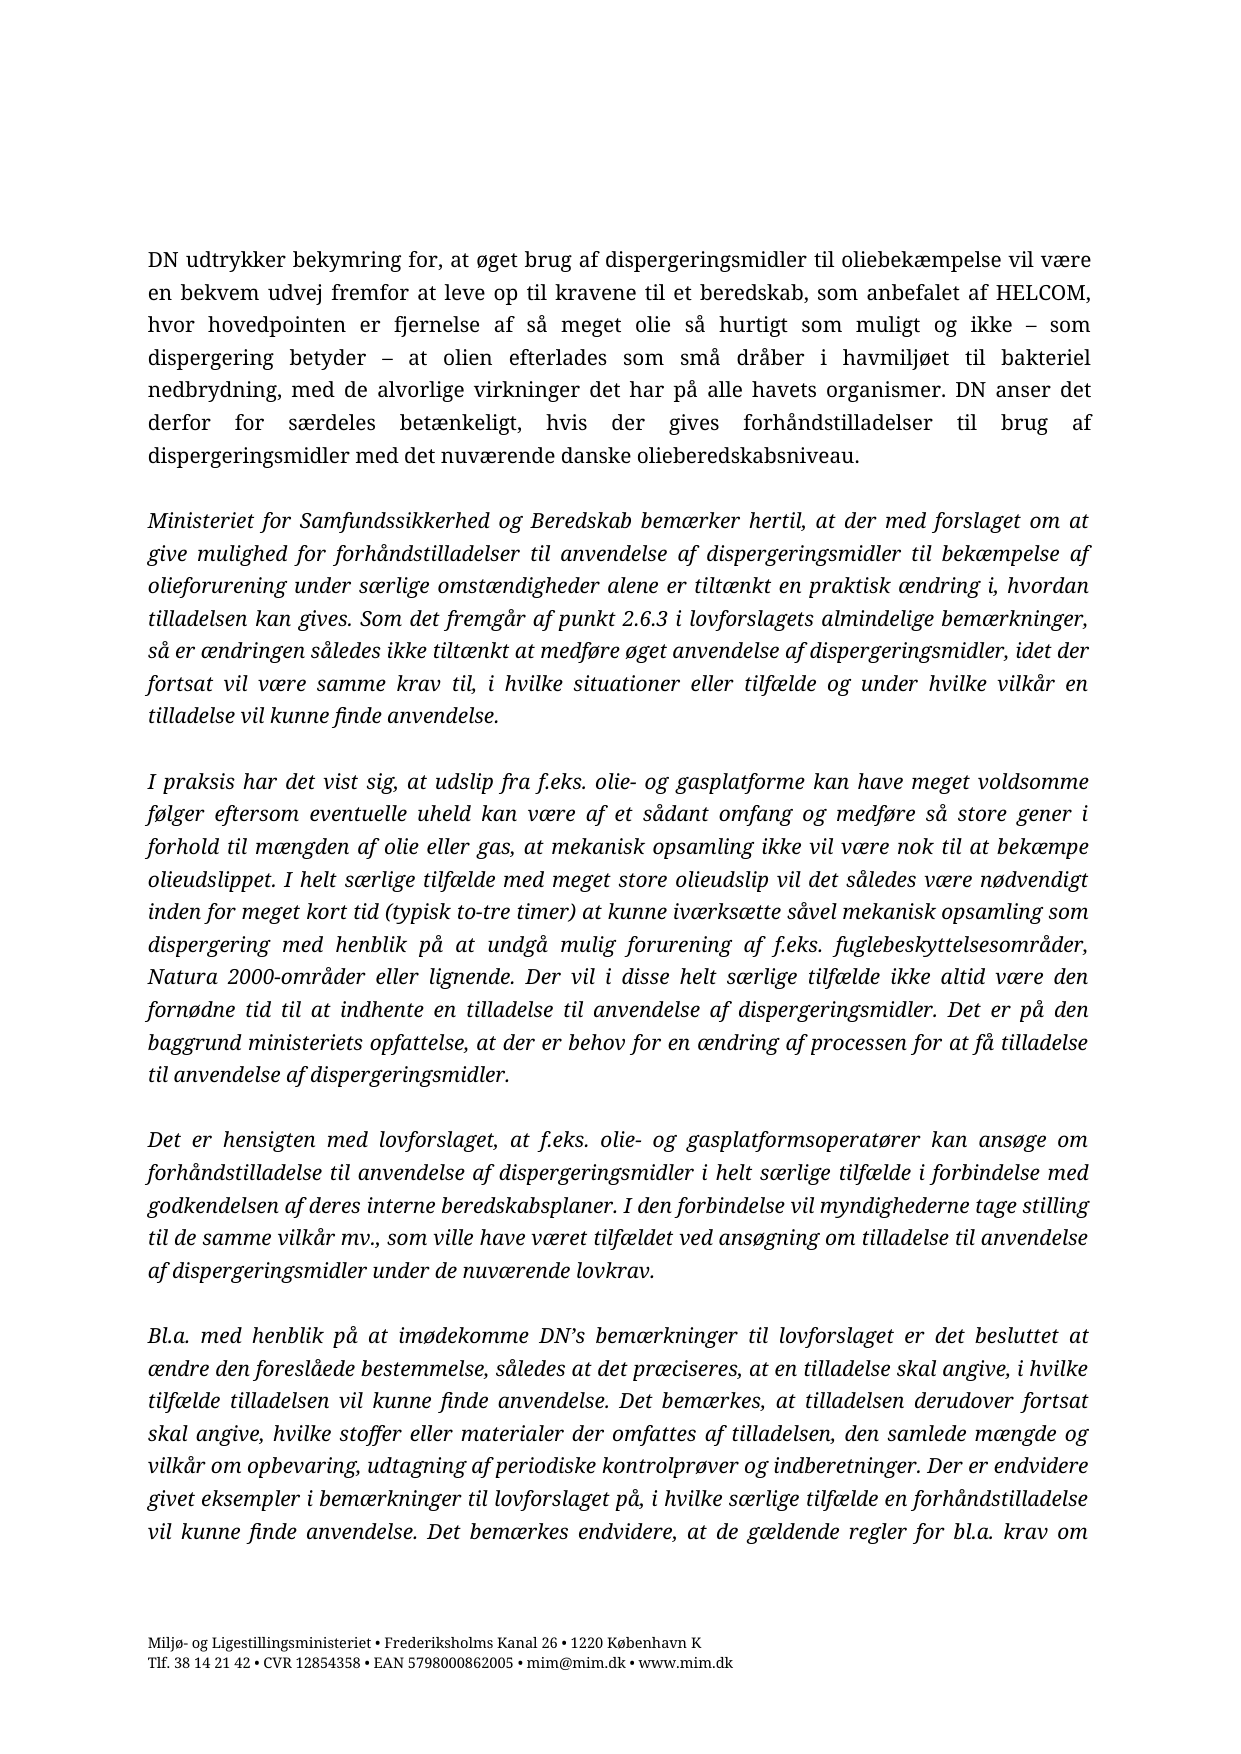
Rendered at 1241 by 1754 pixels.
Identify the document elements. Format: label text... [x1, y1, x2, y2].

text Ministeriet for Samfundssikkerhed og Beredskab bemærker hertil, at der med forslaget om at give mulighed for forhåndstilladelser til anvendelse af dispergeringsmidler til bekæmpelse af olieforurening under særlige omstændigheder alene er tiltænkt en praktisk ændring i, hvordan tilladelsen kan gives. Som det fremgår af punkt 2.6.3 i lovforslagets almindelige bemærkninger, så er ændringen således ikke tiltænkt at medføre øget anvendelse af dispergeringsmidler, idet der fortsat vil være samme krav til, i hvilke situationer eller tilfælde og under hvilke vilkår en tilladelse vil kunne finde anvendelse. [148, 506, 1092, 730]
text DN udtrykker bekymring for, at øget brug af dispergeringsmidler til oliebekæmpelse vil være en bekvem udvej fremfor at leve op til kravene til et beredskab, som anbefalet af HELCOM, hvor hovedpointen er fjernelse af så meget olie så hurtigt som muligt og ikke – som dispergering betyder – at olien efterlades som små dråber i havmiljøet til bakteriel nedbrydning, med de alvorlige virkninger det har på alle havets organismer. DN anser det derfor for særdeles betænkeligt, hvis der gives forhåndstilladelser til brug af dispergeringsmidler med det nuværende danske olieberedskabsniveau. [148, 245, 1092, 469]
text Det er hensigten med lovforslaget, at f.eks. olie- og gasplatformsoperatører kan ansøge om forhåndstilladelse til anvendelse af dispergeringsmidler i helt særlige tilfælde i forbindelse med godkendelsen af deres interne beredskabsplaner. I den forbindelse vil myndighederne tage stilling til de samme vilkår mv., som ville have været tilfældet ved ansøgning om tilladelse til anvendelse af dispergeringsmidler under de nuværende lovkrav. [148, 1126, 1092, 1284]
text I praksis har det vist sig, at udslip fra f.eks. olie- og gasplatforme kan have meget voldsomme følger eftersom eventuelle uheld kan være af et sådant omfang og medføre så store gener i forhold til mængden af olie eller gas, at mekanisk opsamling ikke vil være nok til at bekæmpe olieudslippet. I helt særlige tilfælde med meget store olieudslip vil det således være nødvendigt inden for meget kort tid (typisk to-tre timer) at kunne iværksætte såvel mekanisk opsamling som dispergering med henblik på at undgå mulig forurening af f.eks. fuglebeskyttelsesområder, Natura 2000-områder eller lignende. Der vil i disse helt særlige tilfælde ikke altid være den fornødne tid til at indhente en tilladelse til anvendelse af dispergeringsmidler. Det er på den baggrund ministeriets opfattelse, at der er behov for en ændring af processen for at få tilladelse til anvendelse af dispergeringsmidler. [148, 767, 1092, 1089]
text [148, 1321, 1092, 1545]
